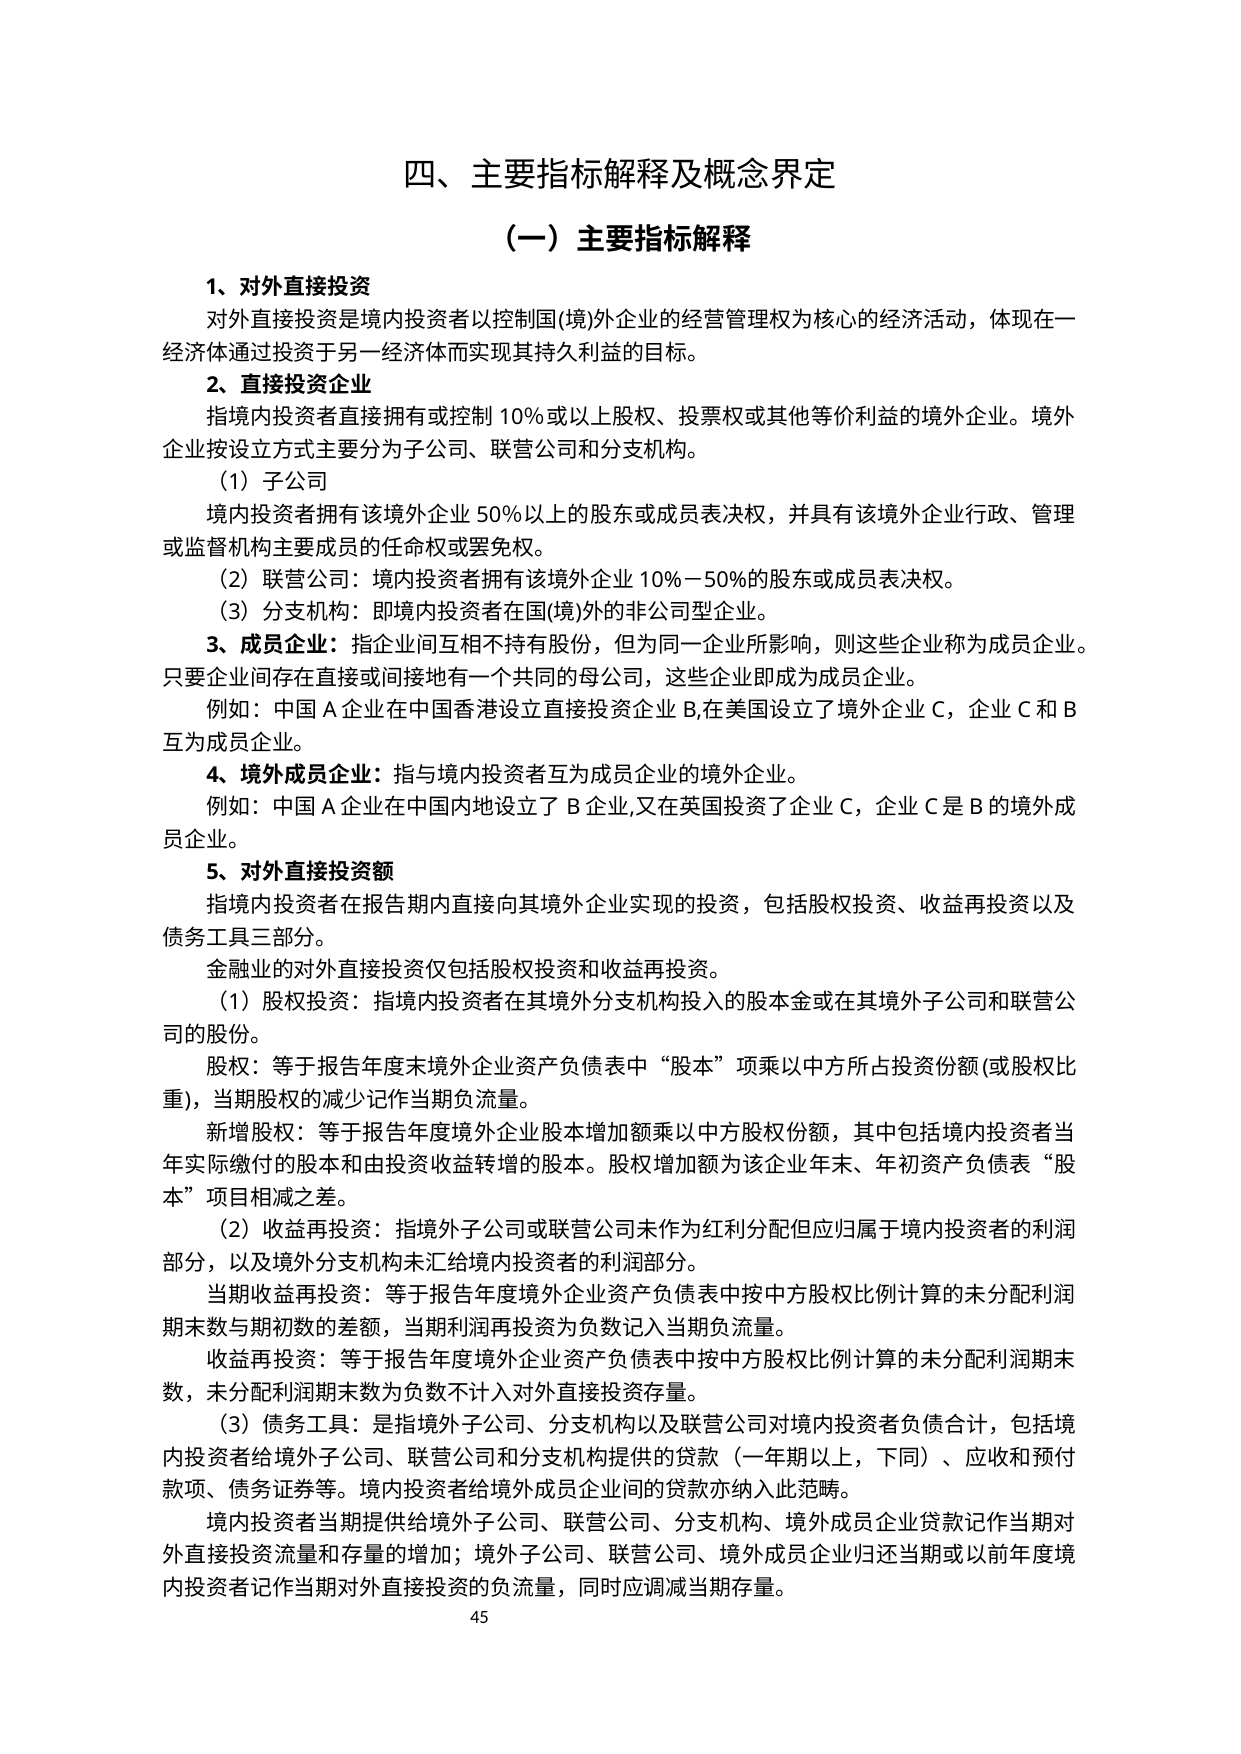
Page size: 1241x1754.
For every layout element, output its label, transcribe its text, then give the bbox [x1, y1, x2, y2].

text 金融业的对外直接投资仅包括股权投资和收益再投资。 [162, 952, 1077, 984]
text （2）联营公司：境内投资者拥有该境外企业10%－50%的股东或成员表决权。 [162, 562, 1077, 594]
text 收益再投资：等于报告年度境外企业资产负债表中按中方股权比例计算的未分配利润期末数，未分配利润期末数为负数不计入对外直接投资存量。 [162, 1342, 1077, 1407]
text 2、直接投资企业 [162, 367, 1077, 399]
text 四、主要指标解释及概念界定 [162, 139, 1077, 204]
text （3）债务工具：是指境外子公司、分支机构以及联营公司对境内投资者负债合计，包括境内投资者给境外子公司、联营公司和分支机构提供的贷款（一年期以上，下同）、应收和预付款项、债务证券等。境内投资者给境外成员企业间的贷款亦纳入此范畴。 [162, 1407, 1077, 1504]
text （2）收益再投资：指境外子公司或联营公司未作为红利分配但应归属于境内投资者的利润部分，以及境外分支机构未汇给境内投资者的利润部分。 [162, 1212, 1077, 1277]
text （3）分支机构：即境内投资者在国(境)外的非公司型企业。 [162, 594, 1077, 627]
text 例如：中国A企业在中国香港设立直接投资企业B,在美国设立了境外企业C，企业C和B互为成员企业。 [162, 692, 1077, 757]
text 境内投资者拥有该境外企业50％以上的股东或成员表决权，并具有该境外企业行政、管理或监督机构主要成员的任命权或罢免权。 [162, 497, 1077, 562]
text （1）股权投资：指境内投资者在其境外分支机构投入的股本金或在其境外子公司和联营公司的股份。 [162, 984, 1077, 1049]
text 1、对外直接投资 [162, 269, 1077, 302]
text 3、成员企业：指企业间互相不持有股份，但为同一企业所影响，则这些企业称为成员企业。只要企业间存在直接或间接地有一个共同的母公司，这些企业即成为成员企业。 [162, 627, 1077, 692]
text 5、对外直接投资额 [162, 854, 1077, 887]
text 境内投资者当期提供给境外子公司、联营公司、分支机构、境外成员企业贷款记作当期对外直接投资流量和存量的增加；境外子公司、联营公司、境外成员企业归还当期或以前年度境内投资者记作当期对外直接投资的负流量，同时应调减当期存量。 [162, 1504, 1077, 1602]
text 对外直接投资是境内投资者以控制国(境)外企业的经营管理权为核心的经济活动，体现在一经济体通过投资于另一经济体而实现其持久利益的目标。 [162, 302, 1077, 367]
text 指境内投资者直接拥有或控制10％或以上股权、投票权或其他等价利益的境外企业。境外企业按设立方式主要分为子公司、联营公司和分支机构。 [162, 399, 1077, 464]
text 指境内投资者在报告期内直接向其境外企业实现的投资，包括股权投资、收益再投资以及债务工具三部分。 [162, 887, 1077, 952]
text 股权：等于报告年度末境外企业资产负债表中“股本”项乘以中方所占投资份额(或股权比重)，当期股权的减少记作当期负流量。 [162, 1049, 1077, 1114]
text 4、境外成员企业：指与境内投资者互为成员企业的境外企业。 [162, 757, 1077, 789]
text 当期收益再投资：等于报告年度境外企业资产负债表中按中方股权比例计算的未分配利润期末数与期初数的差额，当期利润再投资为负数记入当期负流量。 [162, 1277, 1077, 1342]
text 新增股权：等于报告年度境外企业股本增加额乘以中方股权份额，其中包括境内投资者当年实际缴付的股本和由投资收益转增的股本。股权增加额为该企业年末、年初资产负债表“股本”项目相减之差。 [162, 1114, 1077, 1212]
text 例如：中国A企业在中国内地设立了B企业,又在英国投资了企业C，企业C是B的境外成员企业。 [162, 789, 1077, 854]
text （1）子公司 [162, 464, 1077, 497]
text （一）主要指标解释 [162, 204, 1077, 269]
